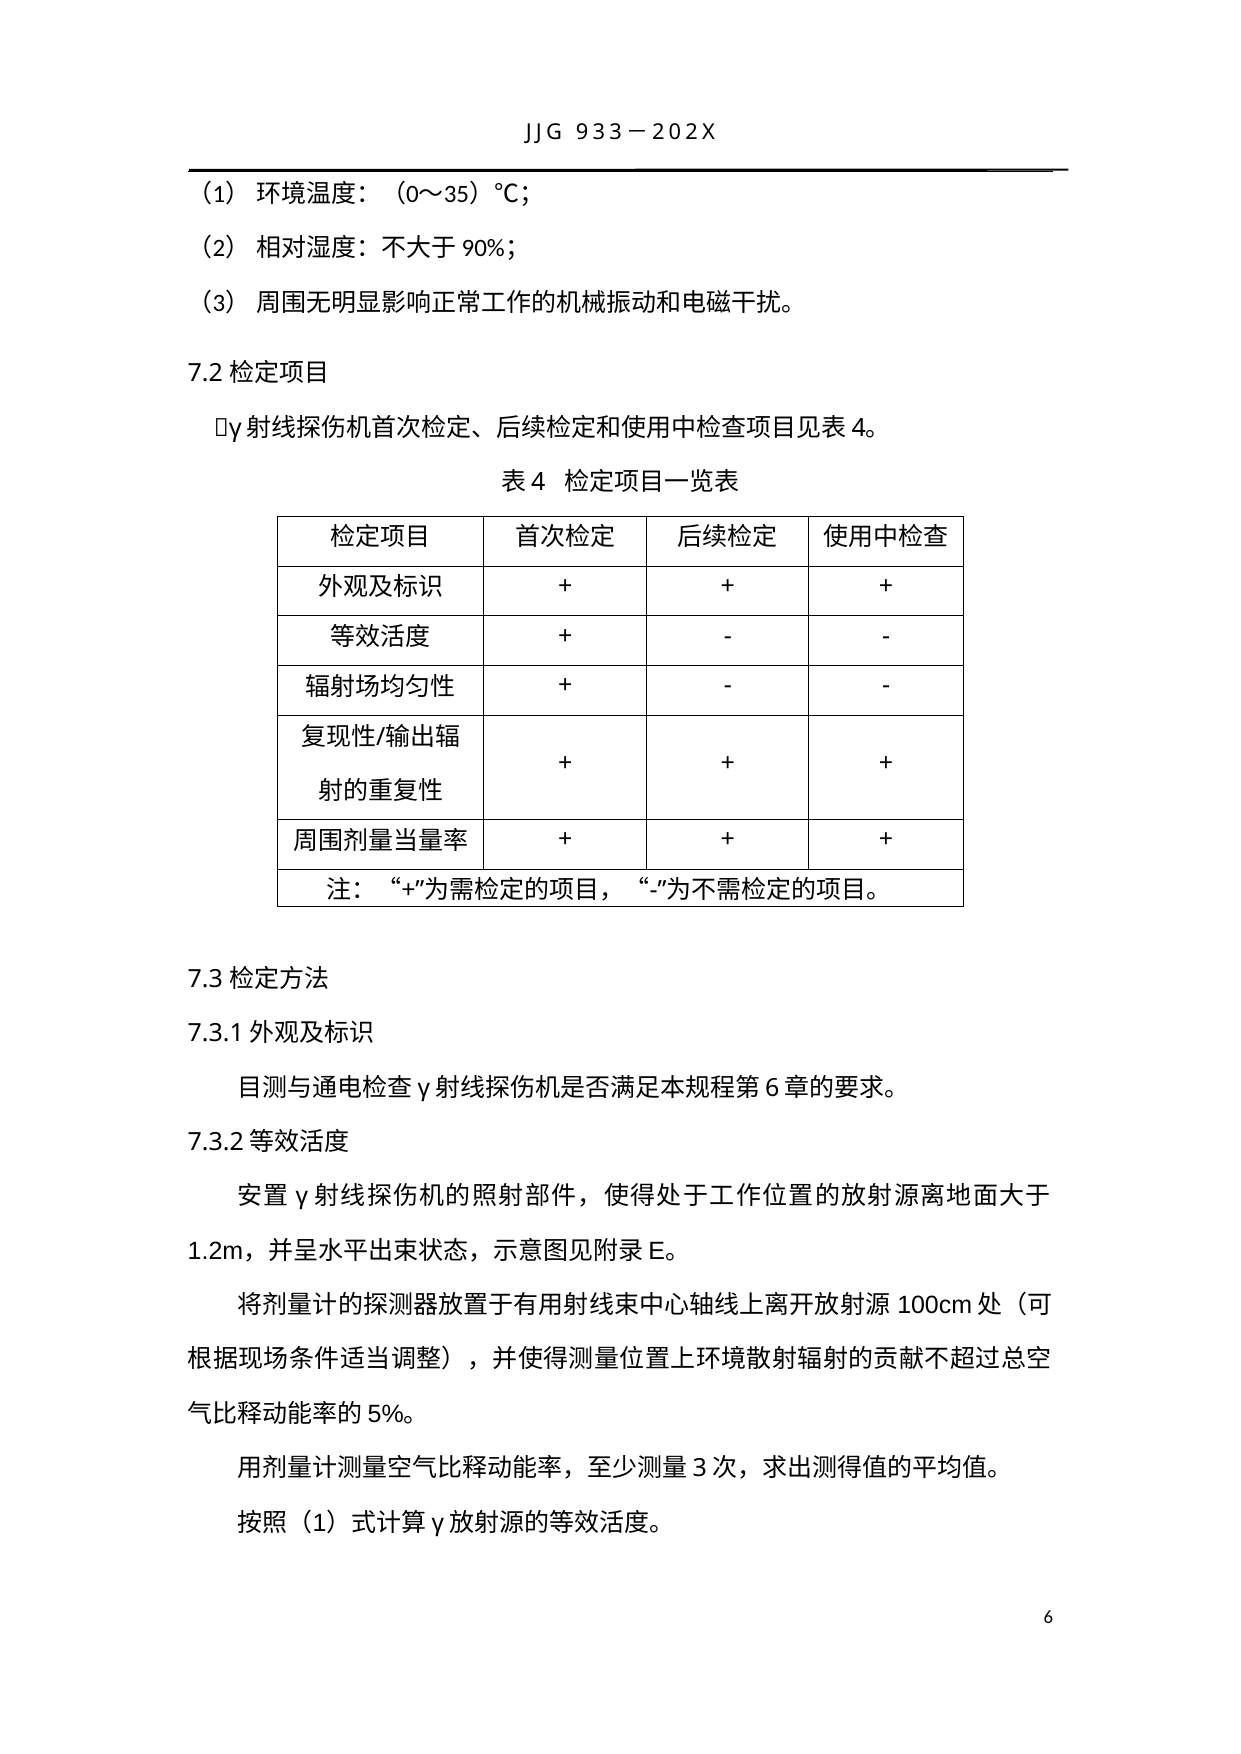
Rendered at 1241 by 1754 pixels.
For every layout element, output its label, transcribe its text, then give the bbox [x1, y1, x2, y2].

table_cell + [484, 567, 646, 615]
table_cell - [809, 616, 963, 665]
table_cell + [484, 716, 646, 819]
table_cell + [484, 820, 646, 869]
table_cell 等效活度 [278, 616, 483, 665]
table_cell - [647, 616, 808, 665]
text 7.3.1外观及标识 [187, 1013, 1053, 1049]
table_cell + [647, 567, 808, 615]
text 用剂量计测量空气比释动能率，至少测量3次，求出测得值的平均值。 [187, 1448, 1053, 1484]
table_header 使用中检查 [809, 517, 963, 566]
table_header 首次检定 [484, 517, 646, 566]
text γ射线探伤机首次检定、后续检定和使用中检查项目见表4。 [187, 407, 1053, 443]
subtitle 7.2 检定项目 [187, 353, 1053, 389]
table_cell + [809, 820, 963, 869]
text 按照（1）式计算γ放射源的等效活度。 [187, 1502, 1053, 1538]
text （3） 周围无明显影响正常工作的机械振动和电磁干扰。 [187, 282, 1053, 318]
table_cell + [484, 666, 646, 715]
table_cell + [647, 820, 808, 869]
table_cell 注：“+”为需检定的项目，“-”为不需检定的项目。 [278, 870, 963, 906]
table_cell 复现性/输出辐射的重复性 [278, 716, 483, 819]
table_cell + [809, 716, 963, 819]
table_cell 外观及标识 [278, 567, 483, 615]
table_header 后续检定 [647, 517, 808, 566]
subtitle 7.3 检定方法 [187, 958, 1053, 994]
text 将剂量计的探测器放置于有用射线束中心轴线上离开放射源100cm处（可根据现场条件适当调整），并使得测量位置上环境散射辐射的贡献不超过总空气比释动能率的5%。 [187, 1284, 1053, 1429]
text 表4 检定项目一览表 [187, 461, 1053, 498]
table_cell 周围剂量当量率 [278, 820, 483, 869]
text 目测与通电检查γ射线探伤机是否满足本规程第6章的要求。 [187, 1067, 1053, 1103]
table_cell + [484, 616, 646, 665]
table_cell + [647, 716, 808, 819]
table_cell + [809, 567, 963, 615]
table_cell 辐射场均匀性 [278, 666, 483, 715]
text （1） 环境温度：（0～35）℃； [187, 173, 1053, 209]
text 7.3.2等效活度 [187, 1121, 1053, 1158]
table_cell - [647, 666, 808, 715]
table_cell - [809, 666, 963, 715]
table_header 检定项目 [278, 517, 483, 566]
text 安置γ射线探伤机的照射部件，使得处于工作位置的放射源离地面大于1.2m，并呈水平出束状态，示意图见附录E。 [187, 1176, 1053, 1266]
text （2） 相对湿度：不大于 90%； [187, 228, 1053, 264]
